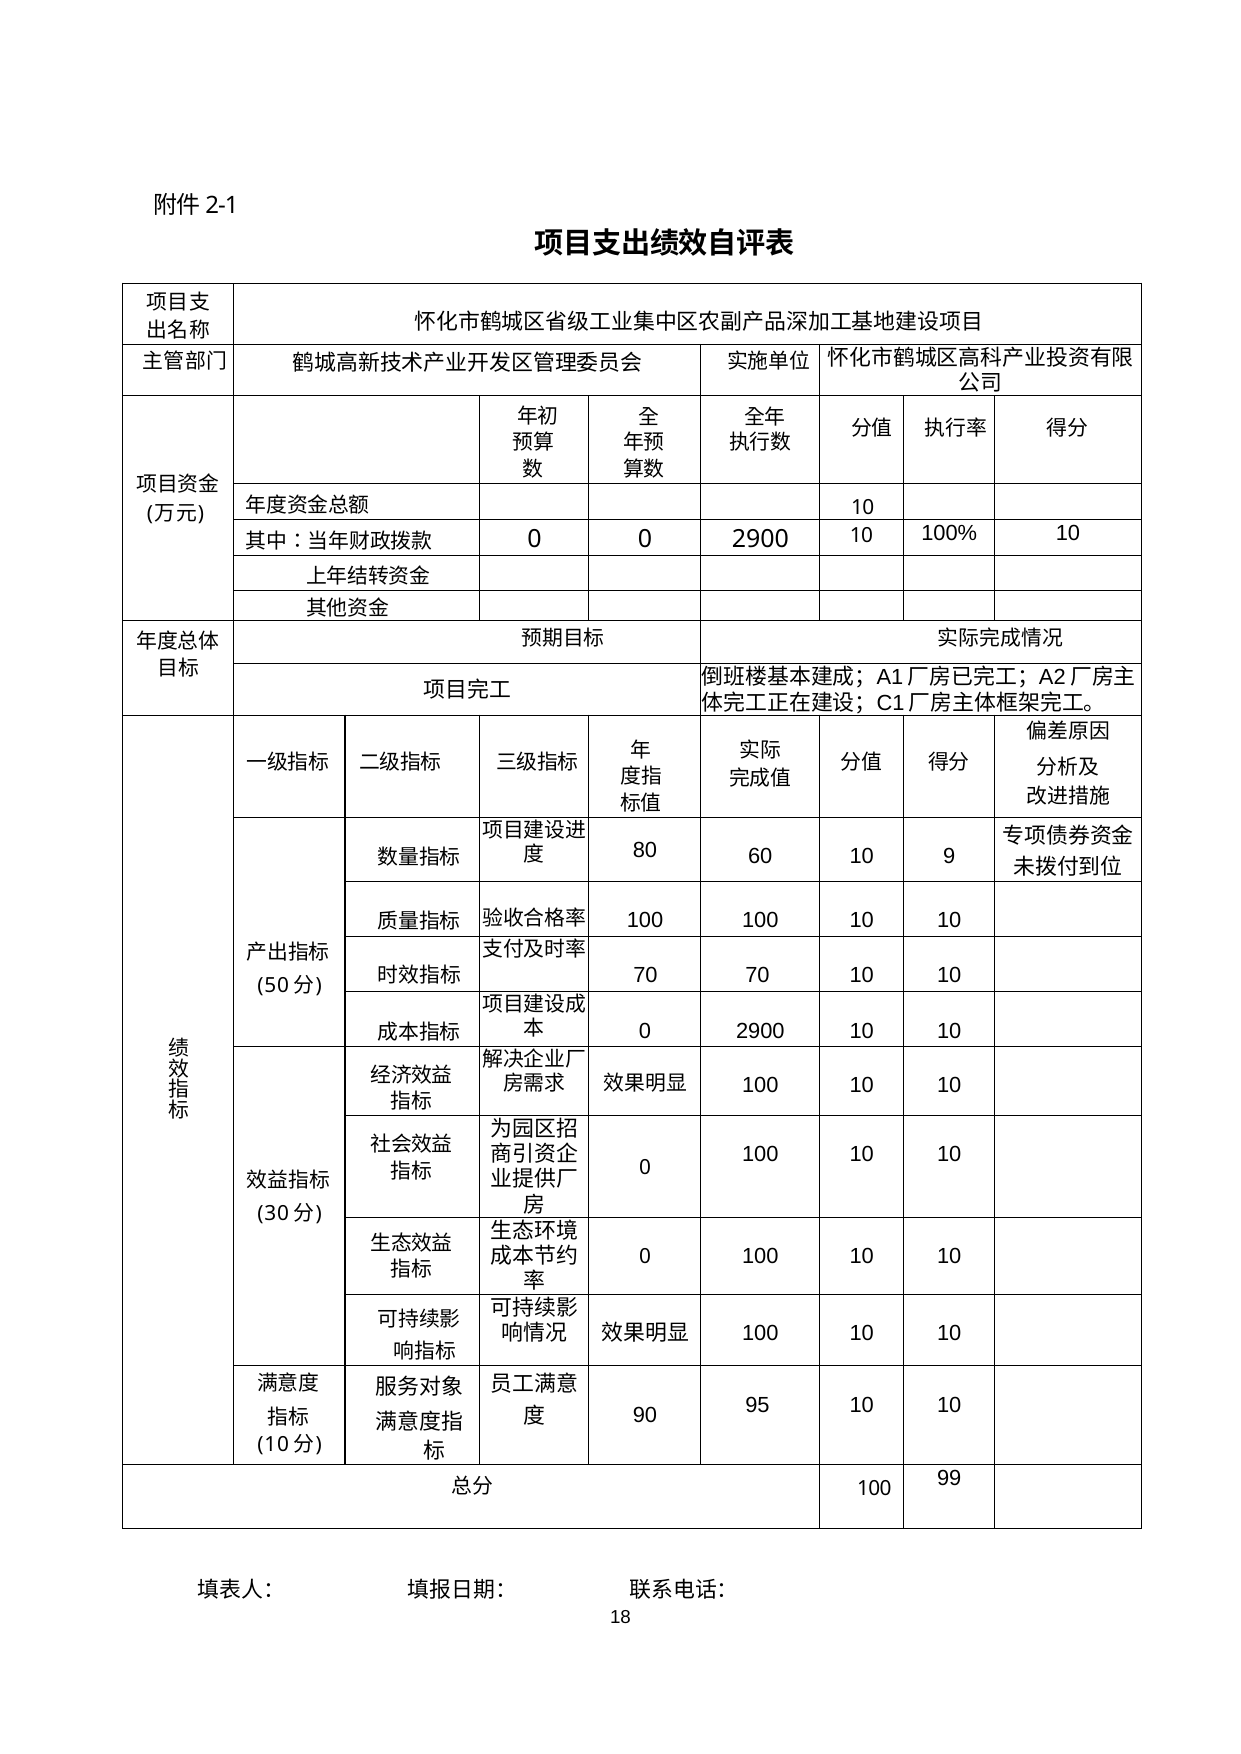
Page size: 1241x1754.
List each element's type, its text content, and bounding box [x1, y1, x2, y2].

table_cell 10 [904, 937, 994, 991]
table_cell 10 [820, 1116, 903, 1217]
table_cell 效益指标 (30分) [234, 1047, 344, 1365]
table_cell 年度指标值 [589, 716, 700, 817]
table_cell 0 [589, 1218, 700, 1293]
table_cell 生态环境成本节约率 [480, 1218, 588, 1293]
table_cell [995, 992, 1141, 1046]
table_cell 10 [820, 1295, 903, 1365]
table_cell [904, 484, 994, 519]
table_cell [701, 484, 819, 519]
table_cell 专项债券资金未拨付到位 [995, 818, 1141, 881]
table_cell 社会效益指标 [346, 1116, 479, 1217]
table_cell [995, 1047, 1141, 1115]
table_cell 生态效益指标 [346, 1218, 479, 1293]
table_cell 其中：当年财政拨款 [234, 520, 479, 554]
table_cell 绩效指标 [123, 716, 233, 1464]
table_cell [234, 396, 479, 483]
table_cell 10 [904, 1116, 994, 1217]
table_cell 10 [904, 1295, 994, 1365]
table_cell 怀化市鹤城区高科产业投资有限公司 [820, 345, 1141, 395]
table_cell [995, 1116, 1141, 1217]
table_cell 100 [701, 1116, 819, 1217]
table_cell 2900 [701, 520, 819, 554]
table_cell 年初预算数 [480, 396, 588, 483]
table_cell [995, 1366, 1141, 1464]
table_header 项目支出名称 [123, 284, 233, 344]
table_cell 二级指标 [346, 716, 479, 817]
table_cell 偏差原因 分析及 改进措施 [995, 716, 1141, 817]
table_cell 实施单位 [701, 345, 819, 395]
table_cell 70 [589, 937, 700, 991]
table_cell 10 [820, 1047, 903, 1115]
table_cell 效果明显 [589, 1047, 700, 1115]
table_cell 年度总体目标 [123, 621, 233, 714]
table_cell 9 [904, 818, 994, 881]
table_cell 0 [589, 520, 700, 554]
table_cell 70 [701, 937, 819, 991]
table_cell 10 [820, 882, 903, 936]
table_cell 10 [820, 484, 903, 519]
table_cell 10 [820, 937, 903, 991]
table_cell 得分 [904, 716, 994, 817]
table_cell [904, 591, 994, 620]
table_cell [480, 556, 588, 590]
table_cell [589, 591, 700, 620]
table_cell [480, 591, 588, 620]
table_cell 效果明显 [589, 1295, 700, 1365]
table_cell 项目资金 (万元) [123, 396, 233, 620]
table_cell 100 [820, 1465, 903, 1528]
table_cell 全年预算数 [589, 396, 700, 483]
table_cell 95 [701, 1366, 819, 1464]
table_cell 实际完成情况 [701, 621, 1141, 663]
table_cell 时效指标 [346, 937, 479, 991]
table_cell [589, 556, 700, 590]
table_cell 为园区招商引资企业提供厂房 [480, 1116, 588, 1217]
table_cell [480, 484, 588, 519]
table_cell 100 [589, 882, 700, 936]
table_cell 10 [904, 1366, 994, 1464]
table_cell 全年执行数 [701, 396, 819, 483]
table_cell 90 [589, 1366, 700, 1464]
table_cell 10 [820, 1366, 903, 1464]
table_cell [995, 556, 1141, 590]
table_cell [904, 556, 994, 590]
table_cell [820, 591, 903, 620]
text 填表人： 填报日期： 联系电话： [153, 1572, 1057, 1603]
table_cell 10 [820, 818, 903, 881]
table_cell [995, 591, 1141, 620]
table_cell 10 [904, 1047, 994, 1115]
table_cell 60 [701, 818, 819, 881]
table_cell 可持续影响情况 [480, 1295, 588, 1365]
table_cell 10 [904, 882, 994, 936]
table_cell 质量指标 [346, 882, 479, 936]
table_cell 10 [904, 1218, 994, 1293]
table_cell 可持续影 响指标 [346, 1295, 479, 1365]
table_cell 0 [480, 520, 588, 554]
table_cell 10 [995, 520, 1141, 554]
table_cell 产出指标 (50分) [234, 818, 344, 1046]
table_cell 100 [701, 1295, 819, 1365]
table_cell [701, 591, 819, 620]
table_cell 80 [589, 818, 700, 881]
table_cell 100 [701, 1047, 819, 1115]
table_cell 100% [904, 520, 994, 554]
table_cell 经济效益指标 [346, 1047, 479, 1115]
table_cell 2900 [701, 992, 819, 1046]
table_cell 100 [701, 1218, 819, 1293]
table_cell 10 [904, 992, 994, 1046]
table_cell 成本指标 [346, 992, 479, 1046]
table_cell 99 [904, 1465, 994, 1528]
table_cell 其他资金 [234, 591, 479, 620]
table_cell [589, 484, 700, 519]
table_cell [995, 1465, 1141, 1528]
table_cell 10 [820, 992, 903, 1046]
table_cell 分值 [820, 716, 903, 817]
table_cell 数量指标 [346, 818, 479, 881]
table_cell 年度资金总额 [234, 484, 479, 519]
table_cell 0 [589, 992, 700, 1046]
table_cell 服务对象 满意度指 标 [346, 1366, 479, 1464]
table_cell 员工满意度 [480, 1366, 588, 1464]
table_cell [701, 556, 819, 590]
table_cell 10 [820, 1218, 903, 1293]
table_cell 10 [820, 520, 903, 554]
table_cell 100 [701, 882, 819, 936]
table_cell 总分 [123, 1465, 819, 1528]
table_cell 一级指标 [234, 716, 344, 817]
table_cell 分值 [820, 396, 903, 483]
table_cell 主管部门 [123, 345, 233, 395]
table_header 怀化市鹤城区省级工业集中区农副产品深加工基地建设项目 [234, 284, 1141, 344]
table_cell 得分 [995, 396, 1141, 483]
table_cell 三级指标 [480, 716, 588, 817]
table_cell 验收合格率 [480, 882, 588, 936]
table_cell [995, 1295, 1141, 1365]
table_cell 0 [589, 1116, 700, 1217]
table_cell [995, 882, 1141, 936]
text 项目支出绩效自评表 [534, 222, 1087, 261]
table_cell 上年结转资金 [234, 556, 479, 590]
table_cell [995, 937, 1141, 991]
text 附件2-1 [153, 188, 1087, 219]
table_cell 项目建设成本 [480, 992, 588, 1046]
table_cell 项目完工 [234, 664, 700, 714]
table_cell 解决企业厂房需求 [480, 1047, 588, 1115]
table_cell [995, 1218, 1141, 1293]
table_cell 项目建设进度 [480, 818, 588, 881]
table_cell 满意度 指标 (10分) [234, 1366, 344, 1464]
table_cell 实际完成值 [701, 716, 819, 817]
table_cell 执行率 [904, 396, 994, 483]
table_cell 支付及时率 [480, 937, 588, 991]
table_cell 鹤城高新技术产业开发区管理委员会 [234, 345, 700, 395]
table_cell 预期目标 [234, 621, 700, 663]
table_cell [995, 484, 1141, 519]
table_cell 倒班楼基本建成；A1厂房已完工；A2厂房主体完工正在建设；C1厂房主体框架完工。 [701, 664, 1141, 714]
table_cell [820, 556, 903, 590]
